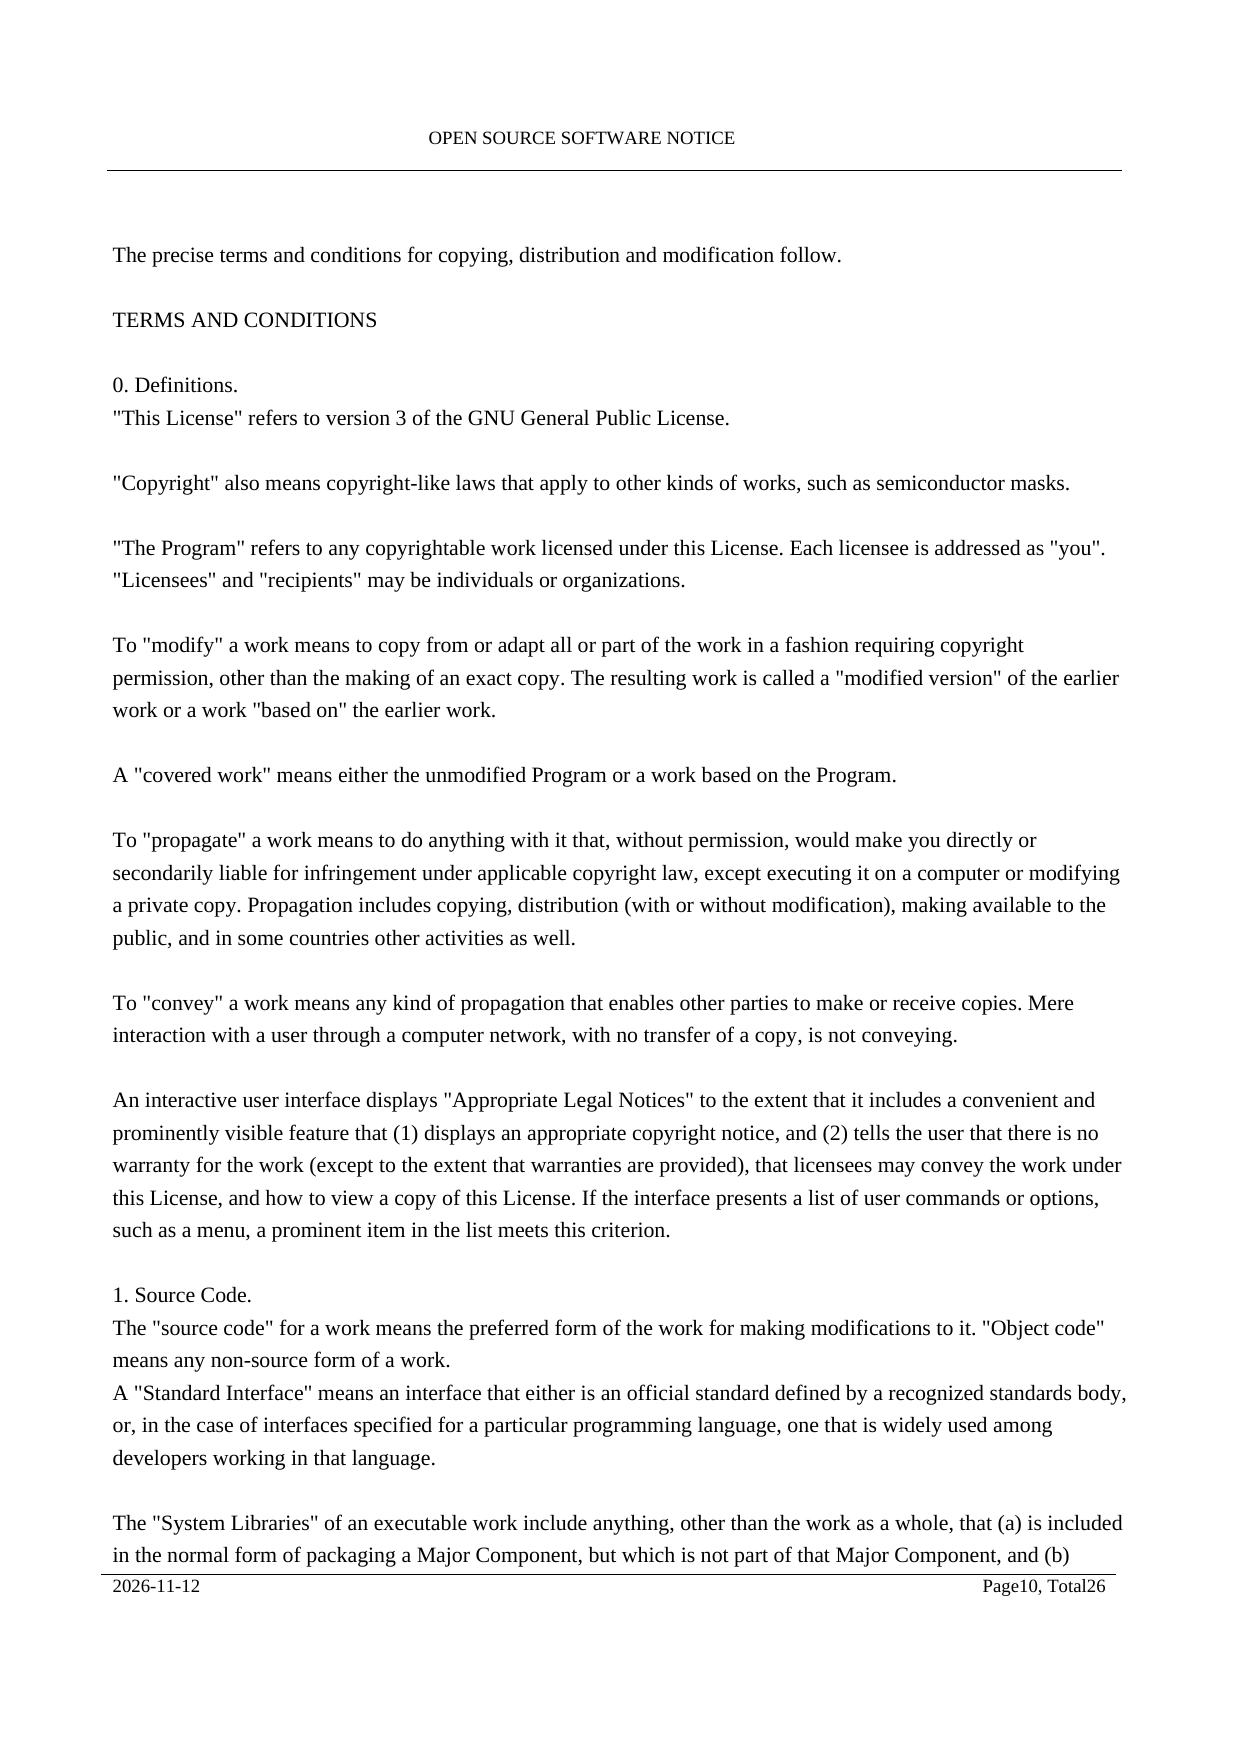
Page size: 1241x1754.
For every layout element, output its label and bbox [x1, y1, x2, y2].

text [112, 206, 1128, 1571]
